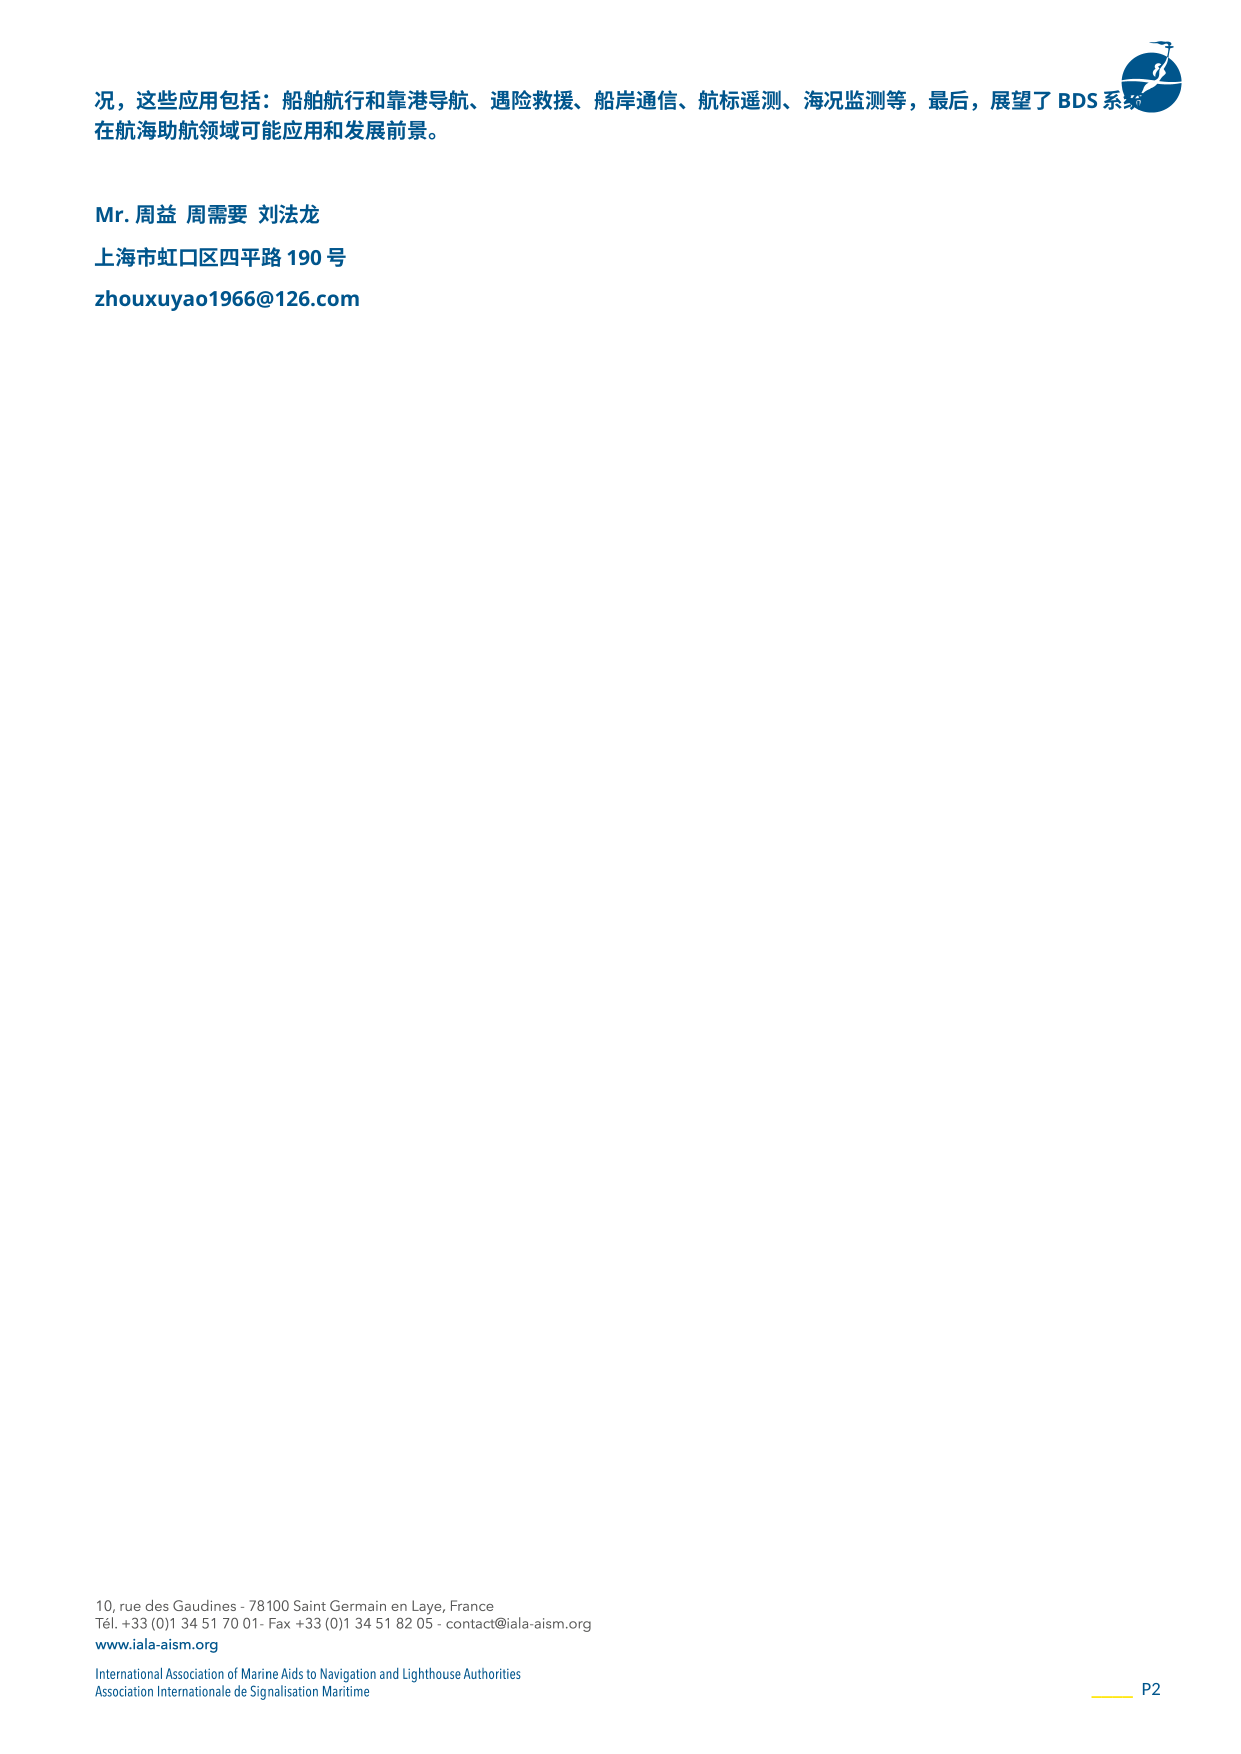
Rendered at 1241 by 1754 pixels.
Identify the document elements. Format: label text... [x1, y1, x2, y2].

picture [1092, 29, 1211, 148]
text zhouxuyao1966@126.com [94, 284, 1161, 312]
text Mr. 周益 周需要 刘法龙 [94, 198, 1158, 228]
text 上海市虹口区四平路190号 [94, 241, 1158, 271]
picture [89, 1595, 622, 1714]
